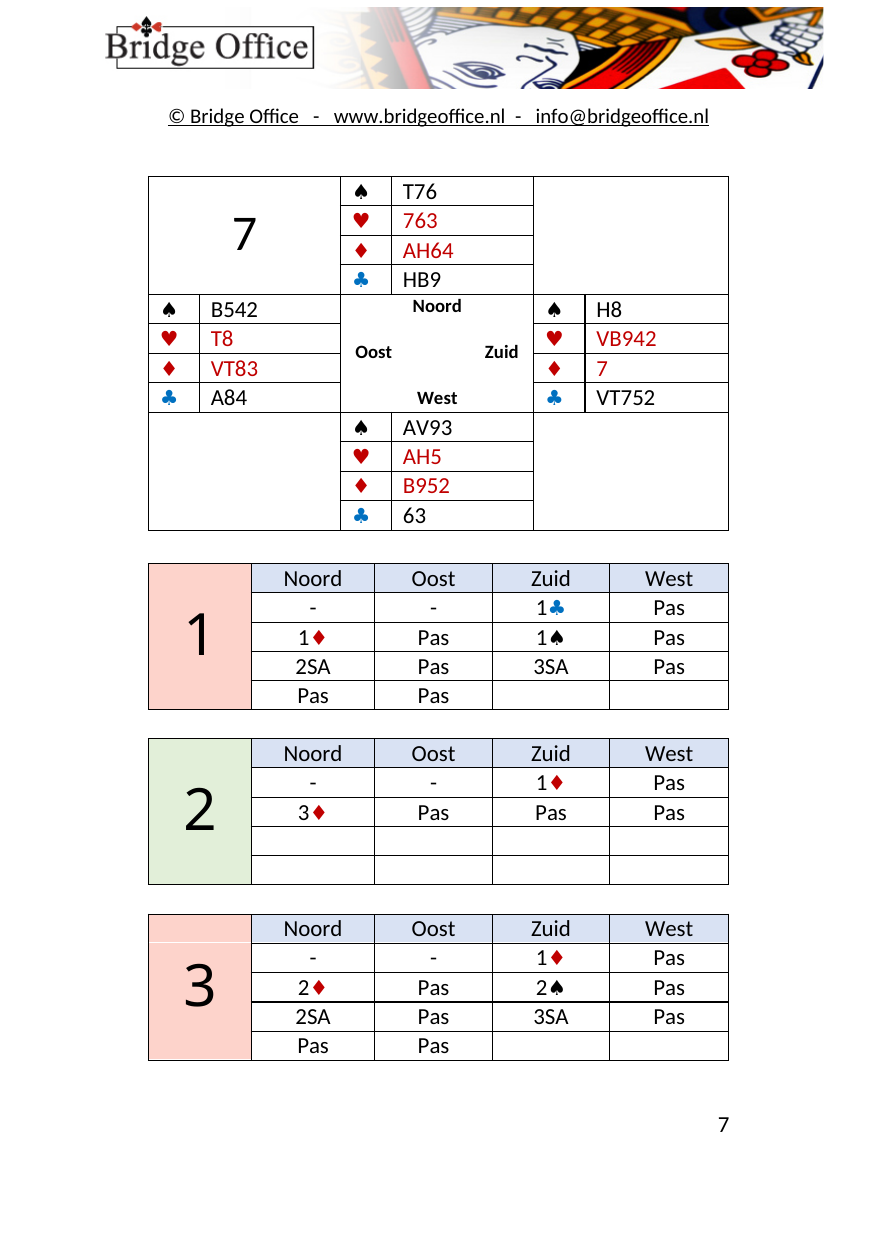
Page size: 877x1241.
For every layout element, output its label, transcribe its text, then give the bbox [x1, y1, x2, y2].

table_header [149, 564, 251, 592]
table_cell Pas [610, 768, 728, 797]
table_cell Pas [610, 623, 728, 651]
table_header West [610, 564, 728, 592]
table_cell [149, 295, 199, 323]
table_cell [493, 681, 609, 709]
table_header 7 [149, 177, 340, 294]
table_cell - [252, 593, 374, 622]
table_cell Pas [610, 944, 728, 972]
table_cell [534, 354, 584, 382]
table_cell Pas [252, 1032, 374, 1059]
table_cell [149, 354, 199, 382]
table_cell [534, 324, 584, 353]
table_cell 2♠ [493, 973, 609, 1001]
table_cell Pas [610, 652, 728, 680]
table_header [149, 739, 251, 767]
table_cell Pas [375, 973, 492, 1001]
table_cell [149, 855, 251, 884]
table_cell HB9 [392, 265, 533, 294]
table_cell AH5 [392, 442, 533, 471]
table_cell [534, 295, 584, 323]
table_header Zuid [493, 739, 609, 767]
table_cell [375, 856, 492, 884]
table_header Noord [252, 915, 374, 942]
table_cell VB942 [586, 324, 728, 353]
table_cell [252, 827, 374, 855]
table_cell 3SA [493, 652, 609, 680]
table_cell H8 [586, 295, 728, 323]
table_cell Pas [610, 593, 728, 622]
table_cell - [375, 944, 492, 972]
table_cell [534, 413, 728, 529]
table_cell Noord Oost Zuid West [341, 295, 533, 412]
table_cell AH64 [392, 236, 533, 264]
table_cell [610, 827, 728, 855]
table_cell 3♦ [252, 798, 374, 826]
table_header Oost [375, 739, 492, 767]
table_cell [534, 383, 584, 412]
table_cell Pas [610, 1003, 728, 1031]
table_header [534, 177, 728, 294]
table_cell - [375, 768, 492, 797]
picture [78, 7, 824, 89]
table_cell B952 [392, 472, 533, 500]
table_cell 763 [392, 206, 533, 235]
table_cell 3SA [493, 1003, 609, 1031]
table_cell [341, 206, 391, 235]
table_cell Pas [610, 798, 728, 826]
table_header T76 [392, 177, 533, 205]
table_cell VT752 [586, 383, 728, 412]
table_cell Pas [375, 1003, 492, 1031]
table_cell 1♦ [493, 944, 609, 972]
table_header Oost [375, 915, 492, 942]
table_header Oost [375, 564, 492, 592]
table_cell 7 [586, 354, 728, 382]
table_cell 2♦ [252, 973, 374, 1001]
table_cell Pas [493, 798, 609, 826]
table_cell Pas [375, 652, 492, 680]
table_cell [493, 1032, 609, 1059]
table_cell [149, 383, 199, 412]
table_cell 1♦ [493, 768, 609, 797]
table_cell Pas [375, 1032, 492, 1059]
table_cell VT83 [200, 354, 340, 382]
table_header Noord [252, 564, 374, 592]
table_header [149, 915, 251, 942]
table_cell 2 [149, 767, 251, 855]
table_cell 1♣ [493, 593, 609, 622]
table_cell 1♦ [252, 623, 374, 651]
table_cell [610, 1032, 728, 1059]
table_cell - [252, 944, 374, 972]
table_cell [610, 856, 728, 884]
table_cell A84 [200, 383, 340, 412]
table_header Noord [252, 739, 374, 767]
table_cell T8 [200, 324, 340, 353]
table_cell 2SA [252, 652, 374, 680]
table_header [341, 177, 391, 205]
table_cell [149, 680, 251, 709]
table_cell B542 [200, 295, 340, 323]
table_cell [610, 681, 728, 709]
table_cell Pas [610, 973, 728, 1001]
table_header West [610, 739, 728, 767]
table_cell [341, 265, 391, 294]
table_cell [149, 413, 340, 529]
table_cell Pas [252, 681, 374, 709]
table_cell [341, 236, 391, 264]
table_cell - [252, 768, 374, 797]
table_cell 1♠ [493, 623, 609, 651]
table_cell [375, 827, 492, 855]
table_header West [610, 915, 728, 942]
table_cell [493, 856, 609, 884]
table_header Zuid [493, 564, 609, 592]
table_cell [149, 324, 199, 353]
table_cell [493, 827, 609, 855]
table_cell 1 [149, 592, 251, 680]
table_cell [341, 472, 391, 500]
table_cell 2SA [252, 1003, 374, 1031]
table_cell 63 [392, 501, 533, 529]
table_cell [341, 501, 391, 529]
table_cell [252, 856, 374, 884]
table_cell 3 [149, 943, 251, 1031]
table_cell [341, 413, 391, 441]
table_cell [149, 1031, 251, 1059]
table_cell Pas [375, 798, 492, 826]
table_cell Pas [375, 623, 492, 651]
table_cell Pas [375, 681, 492, 709]
table_cell - [375, 593, 492, 622]
table_cell AV93 [392, 413, 533, 441]
table_header Zuid [493, 915, 609, 942]
table_cell [341, 442, 391, 471]
